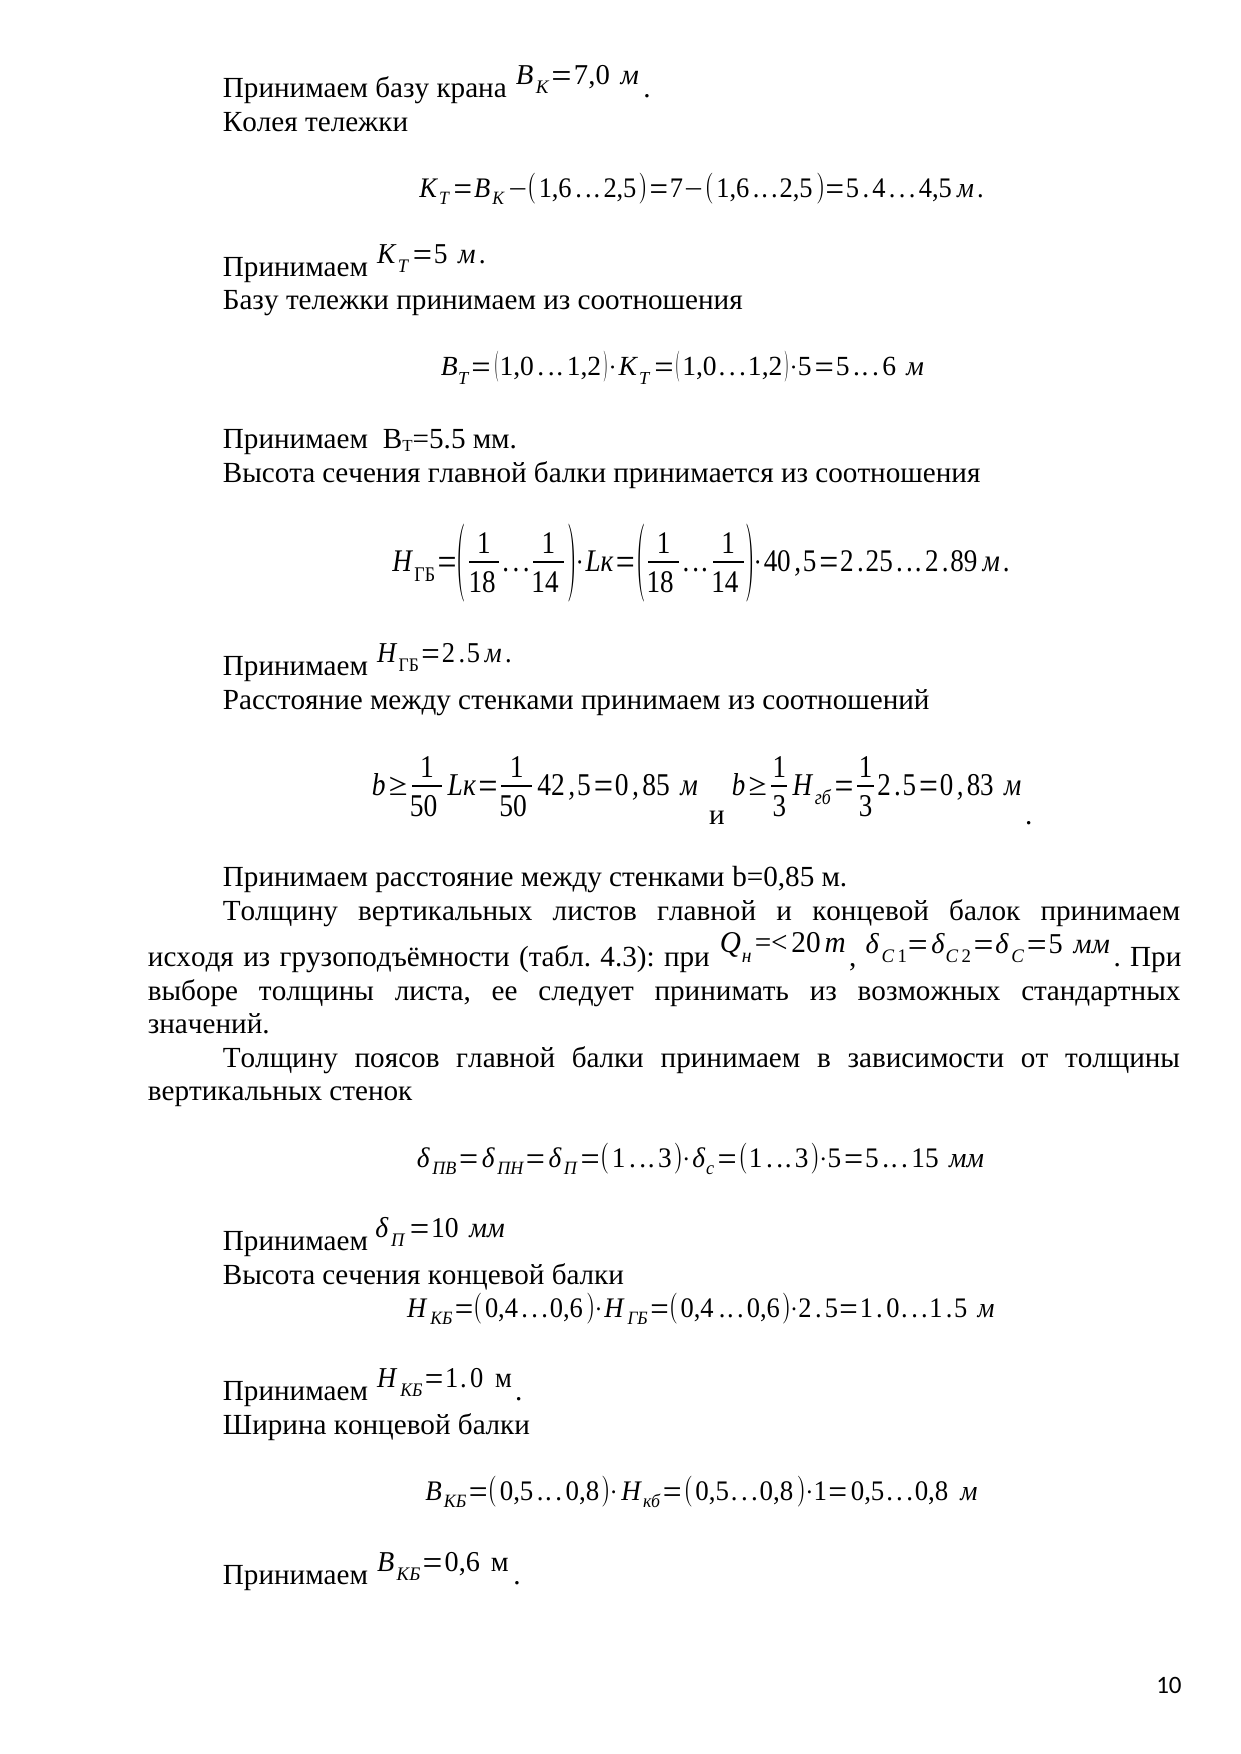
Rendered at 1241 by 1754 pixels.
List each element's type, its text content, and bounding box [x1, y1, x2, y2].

text Принимаем базу крана . [148, 59, 1181, 104]
text и . [148, 749, 1181, 830]
text Расстояние между стенками принимаем из соотношений [148, 682, 1181, 716]
text Принимаем [148, 1212, 1181, 1257]
text Толщину поясов главной балки принимаем в зависимости от толщины вертикальных стенок [148, 1040, 1181, 1107]
text Принимаем . [148, 1362, 1181, 1407]
text Принимаем расстояние между стенками b=0,85 м. [148, 859, 1181, 893]
text Ширина концевой балки [148, 1407, 1181, 1440]
text Колея тележки [148, 104, 1181, 137]
text Высота сечения концевой балки [148, 1257, 1181, 1290]
text Базу тележки принимаем из соотношения [148, 282, 1181, 316]
text Принимаем [148, 637, 1181, 682]
text Толщину вертикальных листов главной и концевой балок принимаем исходя из грузоподъёмности (табл. 4.3): при , . При выборе толщины листа, ее следует принимать из возможных стандартных значений. [148, 893, 1181, 1040]
text Принимаем [148, 238, 1181, 282]
text Высота сечения главной балки принимается из соотношения [148, 455, 1181, 488]
text Принимаем BТ=5.5 мм. [148, 421, 1181, 455]
text Принимаем . [148, 1546, 1181, 1590]
